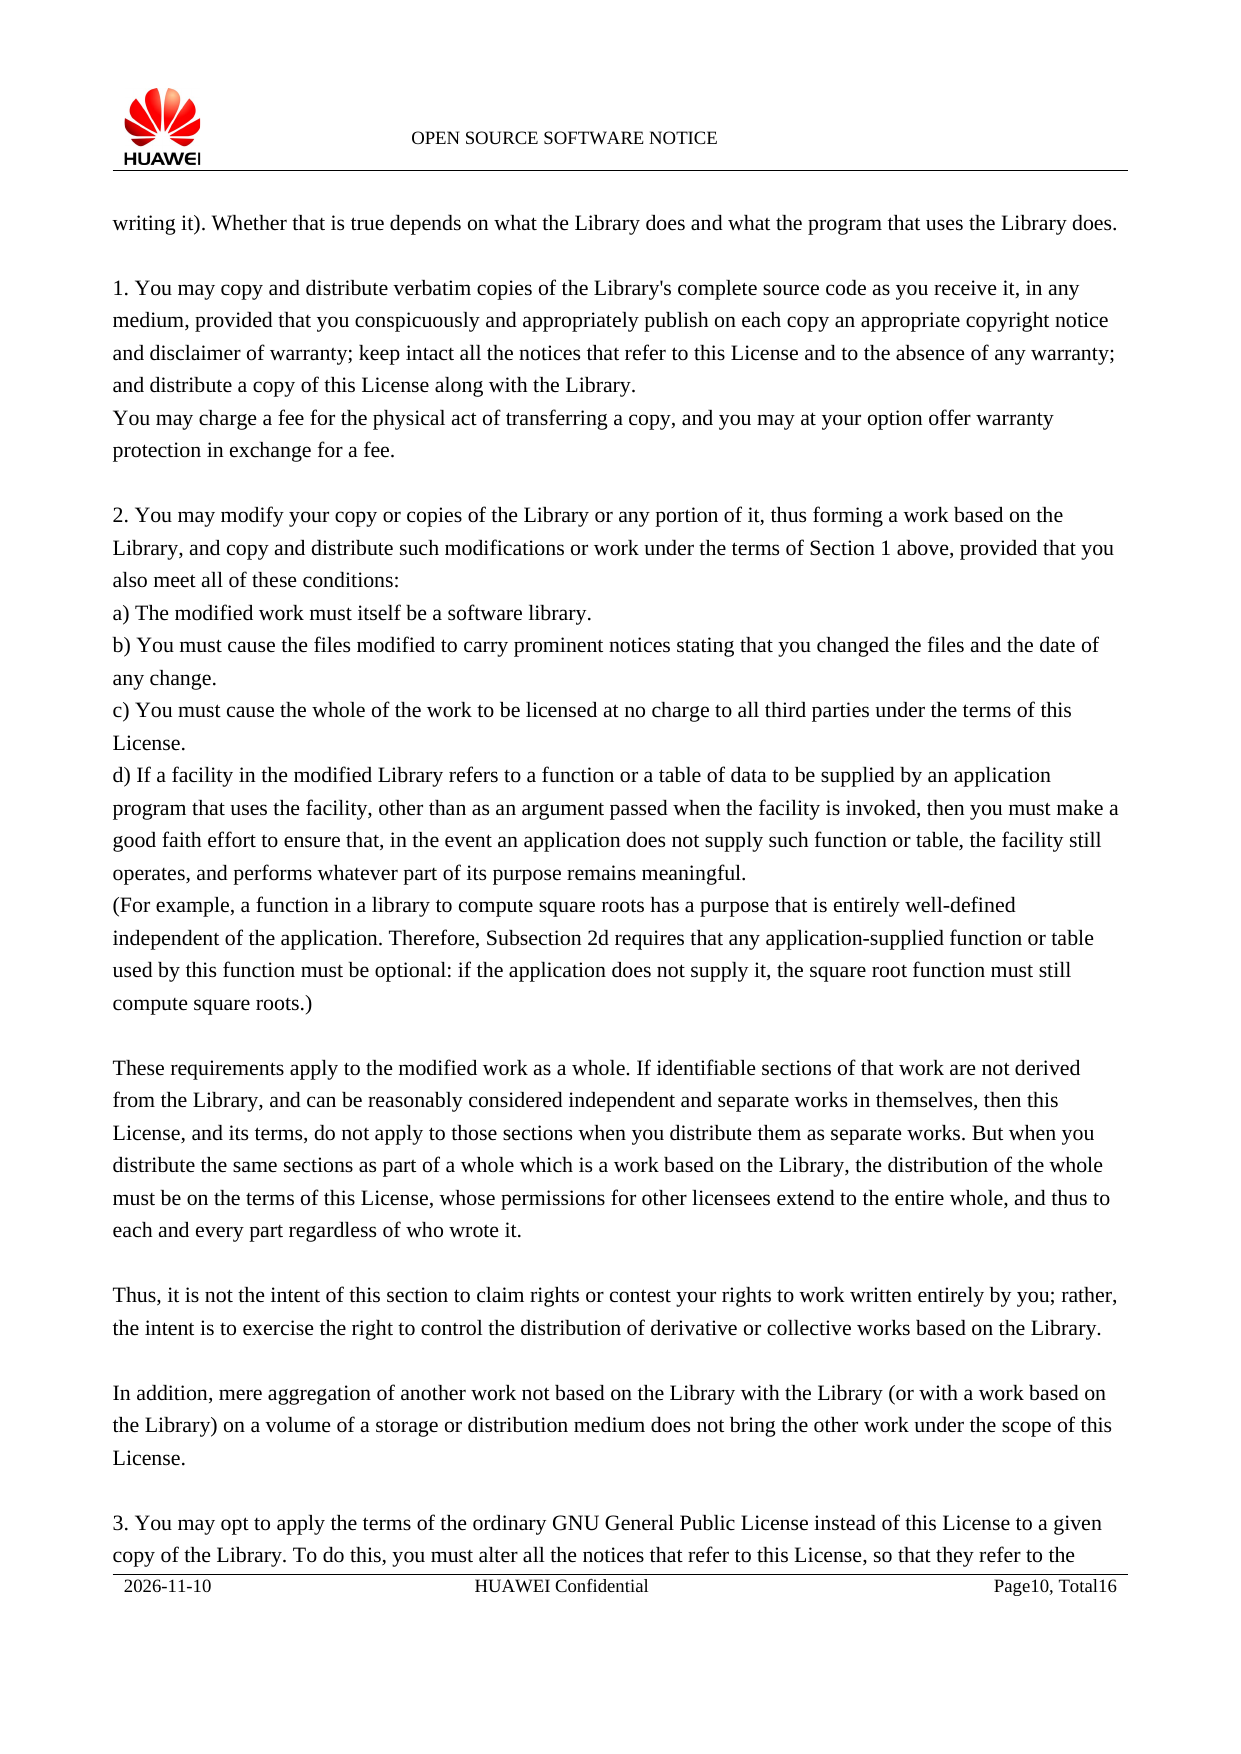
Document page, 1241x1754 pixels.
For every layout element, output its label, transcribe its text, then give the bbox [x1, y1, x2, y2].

picture [124, 88, 201, 165]
